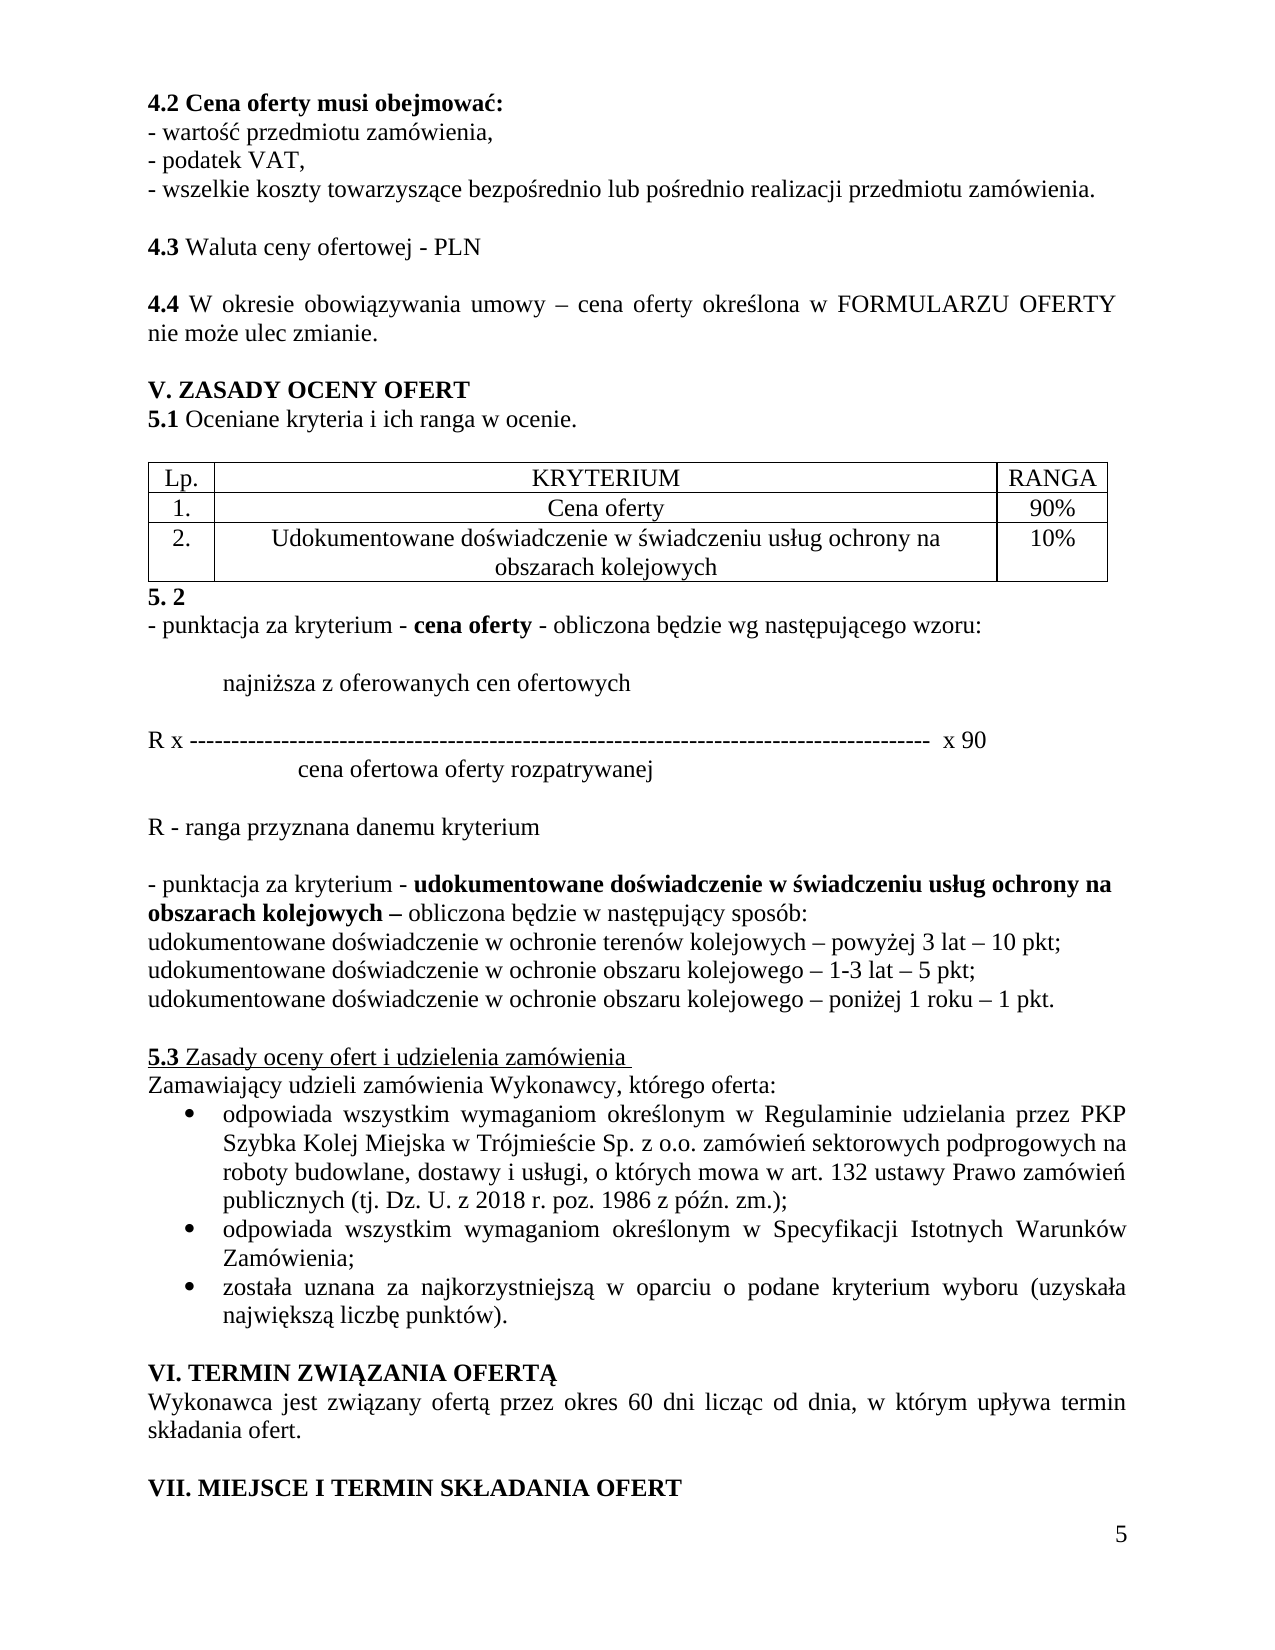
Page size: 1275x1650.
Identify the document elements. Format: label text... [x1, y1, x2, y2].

table_header RANGA [998, 463, 1107, 491]
text udokumentowane doświadczenie w ochronie obszaru kolejowego – 1-3 lat – 5 pkt; [148, 956, 1127, 984]
table_cell 90% [998, 493, 1107, 522]
text VI. TERMIN ZWIĄZANIA OFERTĄ [148, 1358, 1127, 1387]
text najniższa z oferowanych cen ofertowych [148, 668, 1127, 697]
text Wykonawca jest związany ofertą przez okres 60 dni licząc od dnia, w którym upływa termin składania ofert. [148, 1387, 1127, 1444]
text udokumentowane doświadczenie w ochronie obszaru kolejowego – poniżej 1 roku – 1 pkt. [148, 984, 1127, 1013]
text - wszelkie koszty towarzyszące bezpośrednio lub pośrednio realizacji przedmiotu zamówienia. [148, 174, 1127, 203]
table_cell 2. [149, 523, 214, 581]
text - punktacja za kryterium - cena oferty - obliczona będzie wg następującego wzoru: [148, 611, 1127, 639]
text V. ZASADY OCENY OFERT [148, 375, 1127, 404]
text 5. 2 [148, 582, 1127, 611]
text VII. MIEJSCE I TERMIN SKŁADANIA OFERT [148, 1473, 1127, 1502]
table_cell Cena oferty [215, 493, 996, 522]
list została uznana za najkorzystniejszą w oparciu o podane kryterium wyboru (uzyskała największą liczbę punktów). [185, 1272, 1127, 1329]
table_cell Udokumentowane doświadczenie w świadczeniu usług ochrony na obszarach kolejowych [215, 523, 996, 581]
text - wartość przedmiotu zamówienia, [148, 117, 1127, 145]
text 4.2 Cena oferty musi obejmować: [148, 88, 1127, 117]
text 5.1 Oceniane kryteria i ich ranga w ocenie. [148, 404, 1127, 433]
table_header Lp. [149, 463, 214, 491]
list odpowiada wszystkim wymaganiom określonym w Regulaminie udzielania przez PKP Szybka Kolej Miejska w Trójmieście Sp. z o.o. zamówień sektorowych podprogowych na roboty budowlane, dostawy i usługi, o których mowa w art. 132 ustawy Prawo zamówień publicznych (tj. Dz. U. z 2018 r. poz. 1986 z późn. zm.); [185, 1099, 1127, 1214]
text 5.3 Zasady oceny ofert i udzielenia zamówienia [148, 1042, 1127, 1071]
text 4.3 Waluta ceny ofertowej - PLN [148, 232, 1127, 260]
text R - ranga przyznana danemu kryterium [148, 812, 1127, 841]
text cena ofertowa oferty rozpatrywanej [148, 754, 1127, 783]
text - podatek VAT, [148, 145, 1127, 174]
text - punktacja za kryterium - udokumentowane doświadczenie w świadczeniu usług ochrony na obszarach kolejowych – obliczona będzie w następujący sposób: [148, 869, 1127, 927]
text R x ----------------------------------------------------------------------------------------- x 90 [148, 726, 1127, 754]
text Zamawiający udzieli zamówienia Wykonawcy, którego oferta: [148, 1071, 1127, 1099]
list odpowiada wszystkim wymaganiom określonym w Specyfikacji Istotnych Warunków Zamówienia; [185, 1214, 1127, 1272]
text 4.4 W okresie obowiązywania umowy – cena oferty określona w FORMULARZU OFERTY nie może ulec zmianie. [148, 289, 1127, 347]
table_cell 1. [149, 493, 214, 522]
table_header KRYTERIUM [215, 463, 996, 491]
table_cell 10% [998, 523, 1107, 581]
text udokumentowane doświadczenie w ochronie terenów kolejowych – powyżej 3 lat – 10 pkt; [148, 927, 1127, 956]
